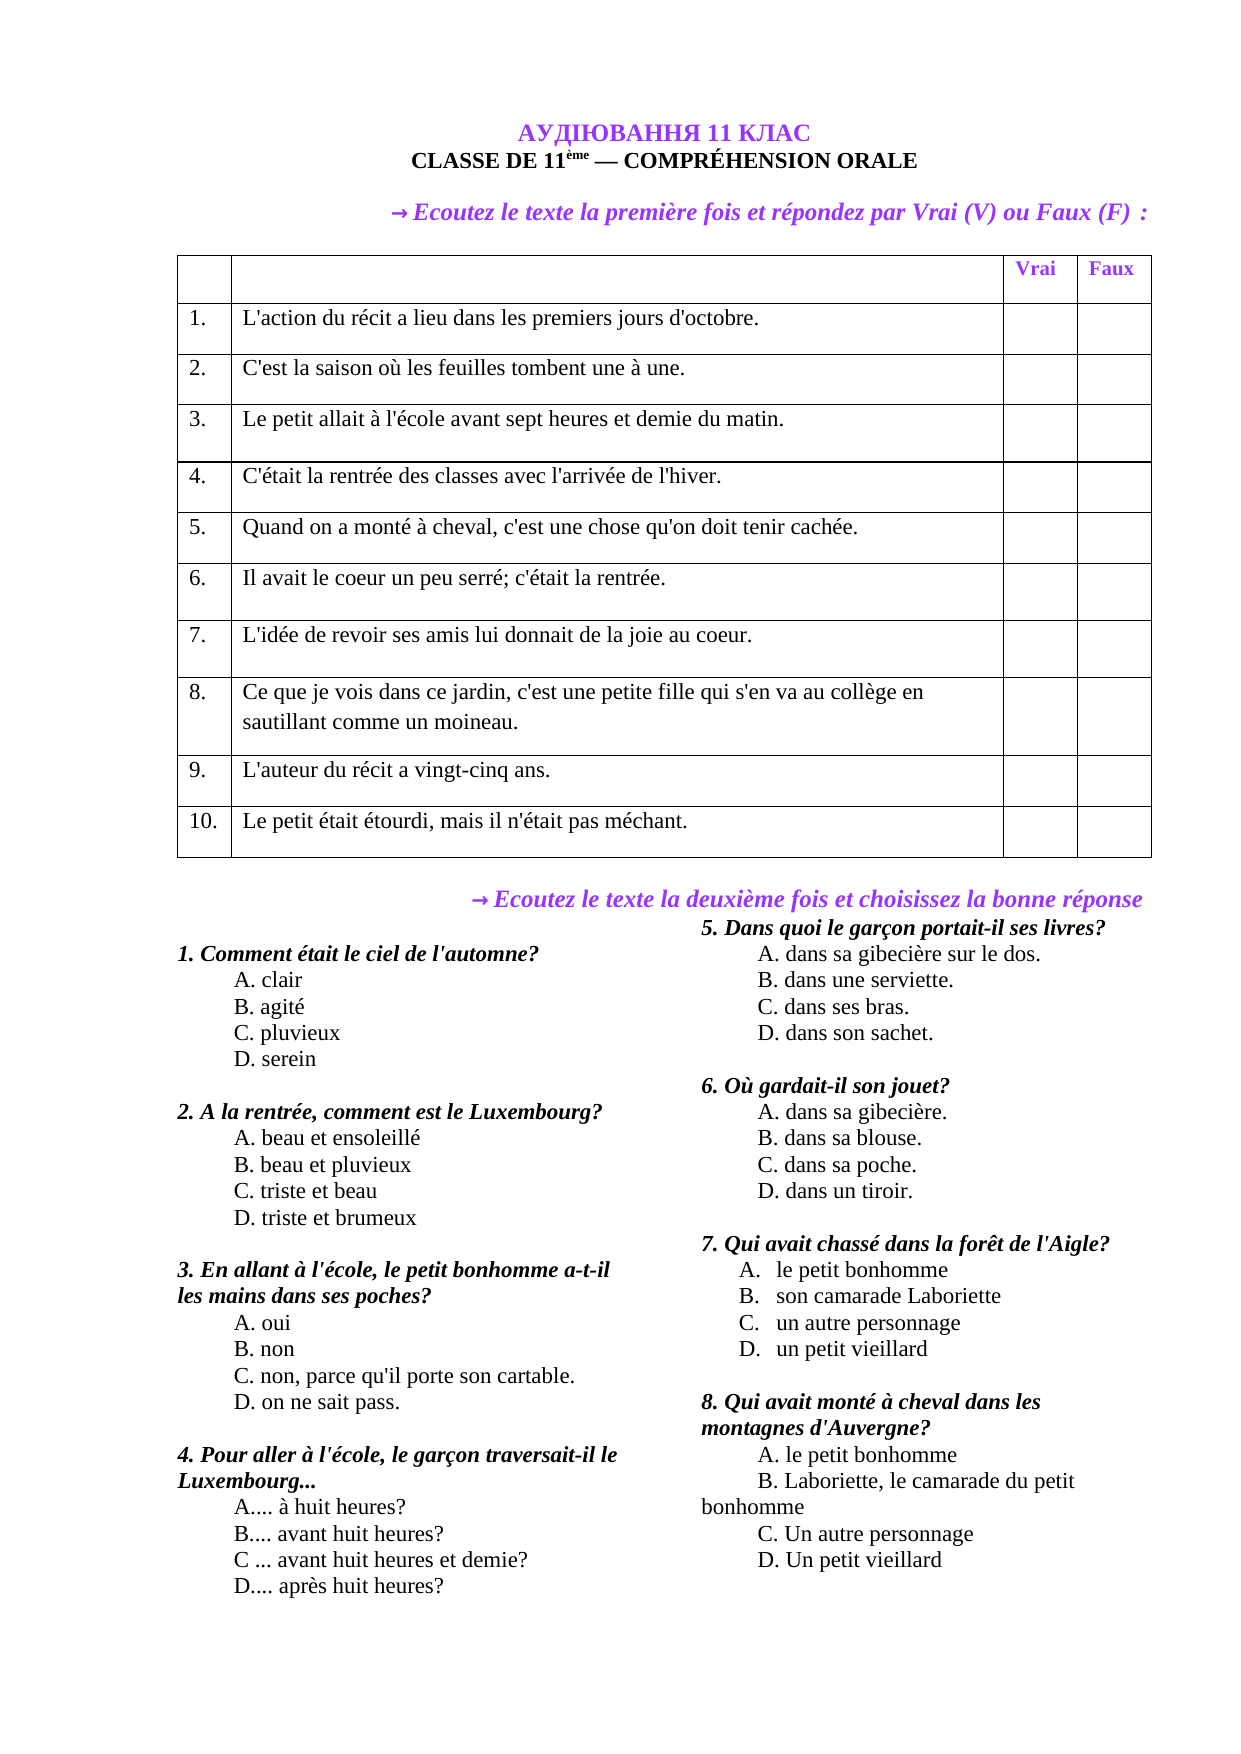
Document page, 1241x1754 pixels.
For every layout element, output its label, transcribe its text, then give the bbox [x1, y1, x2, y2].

text A. dans sa gibecière. [701, 1098, 1152, 1124]
text 7. Qui avait chassé dans la forêt de l'Aigle? [701, 1230, 1152, 1256]
table_cell 10. [178, 807, 231, 857]
table_cell [1004, 304, 1077, 353]
table_header [232, 256, 1003, 303]
table_cell 4. [178, 463, 231, 512]
text D. Un petit vieillard [701, 1546, 1152, 1572]
text C. triste et beau [177, 1177, 627, 1203]
text → Ecoutez le texte la deuxième fois et choisissez la bonne réponse [177, 884, 1152, 914]
table_cell [1004, 463, 1077, 512]
text 5. Dans quoi le garçon portait-il ses livres? [701, 914, 1152, 940]
table_cell [1078, 463, 1151, 512]
text B. dans une serviette. [701, 966, 1152, 993]
table_cell 2. [178, 355, 231, 404]
table_cell 7. [178, 621, 231, 677]
table_cell [1004, 513, 1077, 563]
table_cell [1004, 621, 1077, 677]
list le petit bonhomme [739, 1256, 1152, 1283]
text 2. A la rentrée, comment est le Luxembourg? [177, 1098, 627, 1124]
text B. beau et pluvieux [177, 1151, 627, 1177]
table_cell L'action du récit a lieu dans les premiers jours d'octobre. [232, 304, 1003, 353]
table_cell [1078, 807, 1151, 857]
table_cell 8. [178, 678, 231, 755]
text D. dans un tiroir. [701, 1177, 1152, 1203]
text C. dans ses bras. [701, 993, 1152, 1019]
text D. serein [177, 1045, 627, 1072]
table_cell [1004, 564, 1077, 620]
text C ... avant huit heures et demie? [177, 1546, 627, 1572]
table_cell C'était la rentrée des classes avec l'arrivée de l'hiver. [232, 463, 1003, 512]
text A. oui [177, 1309, 627, 1335]
list son camarade Laboriette [739, 1283, 1152, 1309]
table_cell [1078, 564, 1151, 620]
table_cell 6. [178, 564, 231, 620]
text A.... à huit heures? [177, 1493, 627, 1520]
text 4. Pour aller à l'école, le garçon traversait-il le Luxembourg... [177, 1441, 627, 1493]
text B. agité [177, 993, 627, 1019]
table_cell [1004, 405, 1077, 461]
text 6. Où gardait-il son jouet? [701, 1072, 1152, 1098]
text D. on ne sait pass. [177, 1388, 627, 1414]
list un autre personnage [739, 1309, 1152, 1335]
table_cell [1078, 304, 1151, 353]
text 8. Qui avait monté à cheval dans les montagnes d'Auvergne? [701, 1388, 1152, 1441]
text 3. En allant à l'école, le petit bonhomme a-t-il les mains dans ses poches? [177, 1256, 627, 1309]
table_cell C'est la saison où les feuilles tombent une à une. [232, 355, 1003, 404]
table_cell [1004, 355, 1077, 404]
table_cell L'idée de revoir ses amis lui donnait de la joie au coeur. [232, 621, 1003, 677]
text D. dans son sachet. [701, 1019, 1152, 1045]
text B.... avant huit heures? [177, 1520, 627, 1546]
text A. dans sa gibecière sur le dos. [701, 940, 1152, 966]
table_header Faux [1078, 256, 1151, 303]
table_cell Le petit était étourdi, mais il n'était pas méchant. [232, 807, 1003, 857]
text A. le petit bonhomme [701, 1441, 1152, 1467]
table_cell 3. [178, 405, 231, 461]
text C. pluvieux [177, 1019, 627, 1045]
table_cell L'auteur du récit a vingt-cinq ans. [232, 756, 1003, 806]
text A. clair [177, 966, 627, 993]
text АУДІЮВАННЯ 11 КЛАС [177, 118, 1152, 147]
text D.... après huit heures? [177, 1572, 627, 1599]
text A. beau et ensoleillé [177, 1124, 627, 1151]
table_cell Quand on a monté à cheval, c'est une chose qu'on doit tenir cachée. [232, 513, 1003, 563]
table_cell [1004, 807, 1077, 857]
text D. triste et brumeux [177, 1203, 627, 1230]
text C. non, parce qu'il porte son cartable. [177, 1362, 627, 1388]
table_cell Ce que je vois dans ce jardin, c'est une petite fille qui s'en va au collège en sautillant comme un moineau. [232, 678, 1003, 755]
table_cell [1078, 405, 1151, 461]
table_cell 1. [178, 304, 231, 353]
text CLASSE DE 11ème — COMPRÉHENSION ORALE [177, 147, 1152, 173]
text 1. Comment était le ciel de l'automne? [177, 940, 627, 966]
table_header Vrai [1004, 256, 1077, 303]
text B. dans sa blouse. [701, 1124, 1152, 1151]
table_header [178, 256, 231, 303]
table_cell [1078, 355, 1151, 404]
table_cell [1078, 513, 1151, 563]
text C. dans sa poche. [701, 1151, 1152, 1177]
table_cell [1004, 756, 1077, 806]
list un petit vieillard [739, 1335, 1152, 1362]
table_cell Le petit allait à l'école avant sept heures et demie du matin. [232, 405, 1003, 461]
table_cell [1078, 678, 1151, 755]
table_cell 5. [178, 513, 231, 563]
table_cell Il avait le coeur un peu serré; c'était la rentrée. [232, 564, 1003, 620]
table_cell [1004, 678, 1077, 755]
table_cell [1078, 621, 1151, 677]
text B. Laboriette, le camarade du petit bonhomme [701, 1467, 1152, 1520]
text C. Un autre personnage [701, 1520, 1152, 1546]
table_cell [1078, 756, 1151, 806]
text → Ecoutez le texte la première fois et répondez par Vrai (V) ou Faux (F) : [179, 197, 1151, 227]
text B. non [177, 1335, 627, 1362]
table_cell 9. [178, 756, 231, 806]
